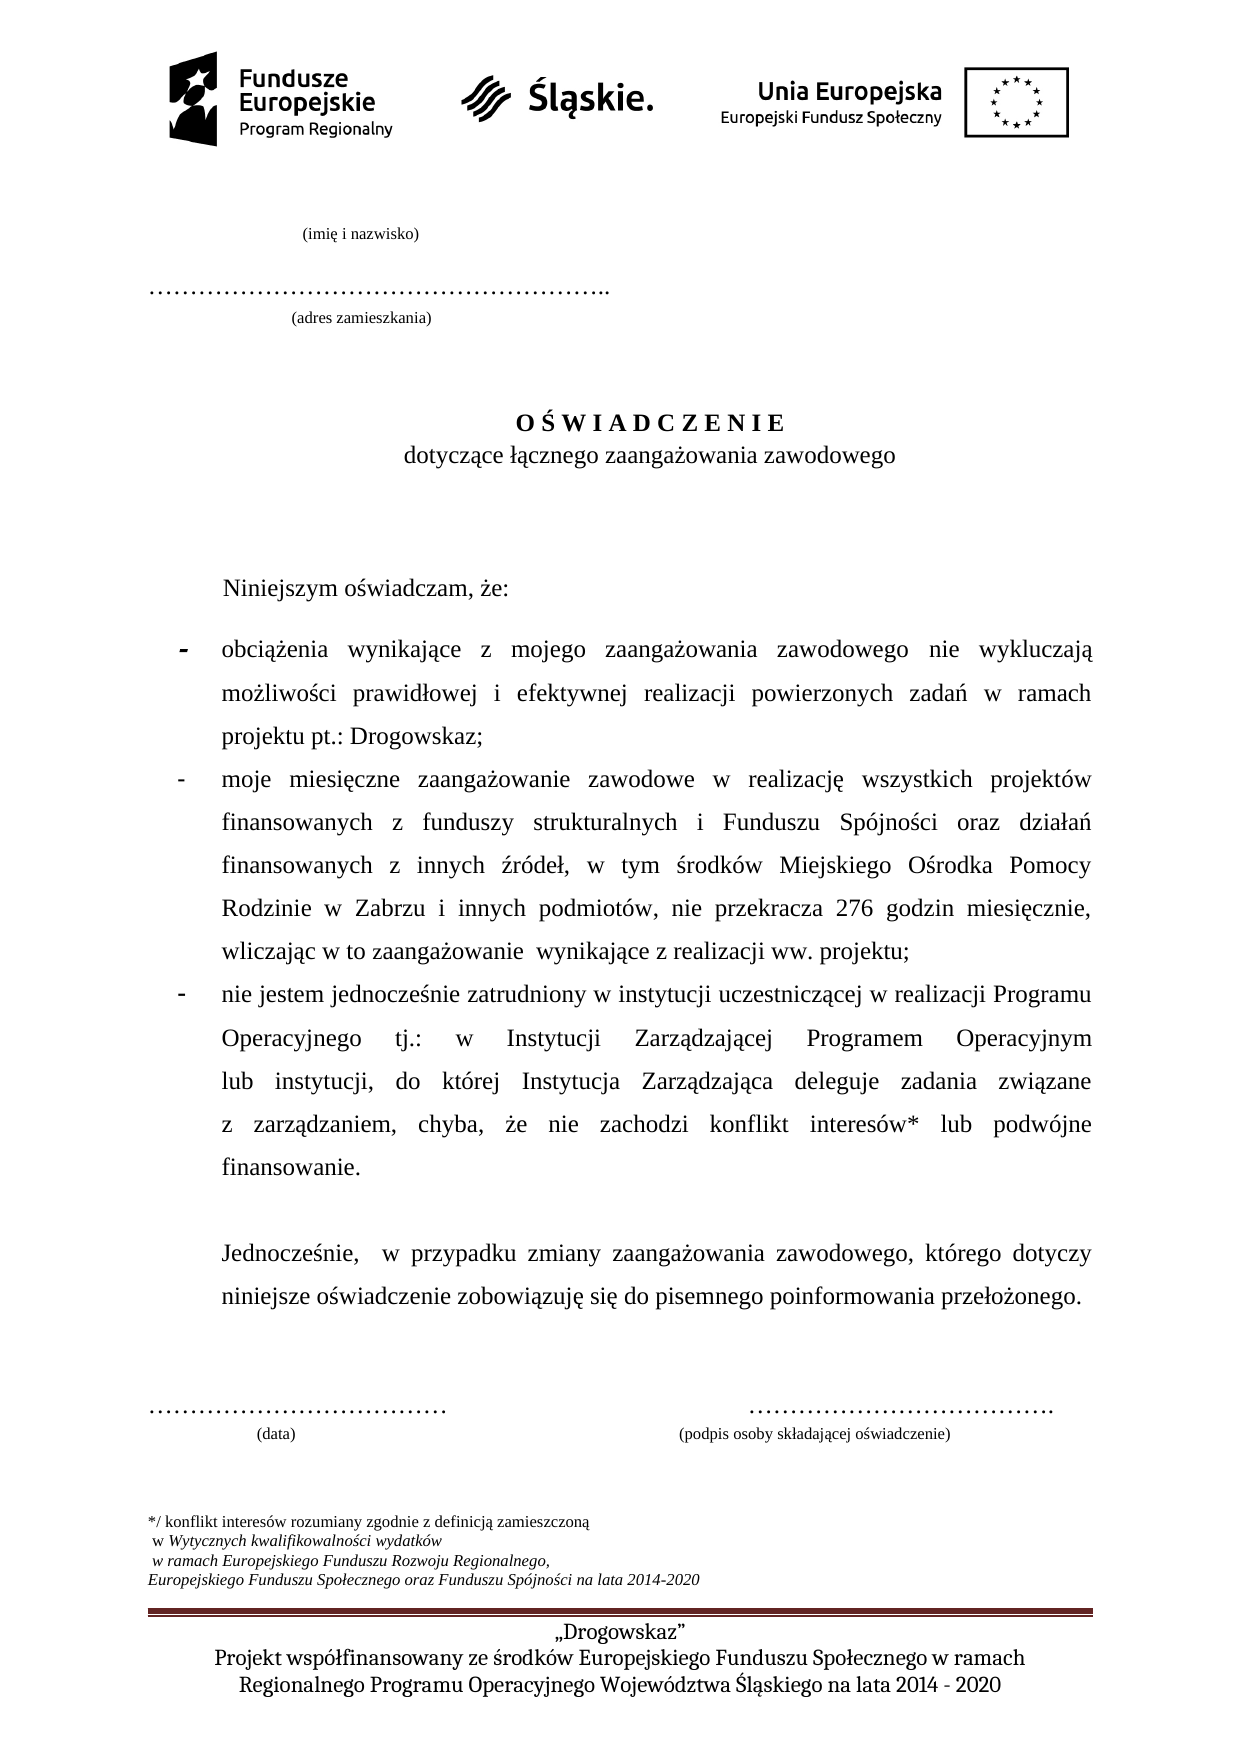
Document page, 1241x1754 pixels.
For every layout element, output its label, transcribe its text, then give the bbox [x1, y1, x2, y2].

text dotyczące łącznego zaangażowania zawodowego [148, 441, 1093, 469]
text Jednocześnie, w przypadku zmiany zaangażowania zawodowego, którego dotyczy niniejsze oświadczenie zobowiązuję się do pisemnego poinformowania przełożonego. [221, 1238, 1093, 1310]
text ……………………………………………….. (adres zamieszkania) [148, 271, 1093, 358]
text (imię i nazwisko) [148, 223, 1093, 271]
text O Ś W I A D C Z E N I E [148, 408, 1093, 436]
text Niniejszym oświadczam, że: [148, 573, 1093, 601]
text ……………………………… ………………………………. [148, 1391, 1093, 1419]
text Europejskiego Funduszu Społecznego oraz Funduszu Spójności na lata 2014-2020 [148, 1569, 1093, 1589]
list moje miesięczne zaangażowanie zawodowe w realizację wszystkich projektów finansowanych z funduszy strukturalnych i Funduszu Spójności oraz działań finansowanych z innych źródeł, w tym środków Miejskiego Ośrodka Pomocy Rodzinie w Zabrzu i innych podmiotów, nie przekracza 276 godzin miesięcznie, wliczając w to zaangażowanie wynikające z realizacji ww. projektu; [177, 764, 1093, 965]
text w ramach Europejskiego Funduszu Rozwoju Regionalnego, [148, 1550, 1093, 1569]
picture [147, 29, 1091, 168]
text w Wytycznych kwalifikowalności wydatków [148, 1531, 1093, 1550]
list nie jestem jednocześnie zatrudniony w instytucji uczestniczącej w realizacji Programu Operacyjnego tj.: w Instytucji Zarządzającej Programem Operacyjnym lub instytucji, do której Instytucja Zarządzająca deleguje zadania związane z zarządzaniem, chyba, że nie zachodzi konflikt interesów* lub podwójne finansowanie. [177, 979, 1093, 1181]
text */ konflikt interesów rozumiany zgodnie z definicją zamieszczoną [148, 1512, 1093, 1531]
list obciążenia wynikające z mojego zaangażowania zawodowego nie wykluczają możliwości prawidłowej i efektywnej realizacji powierzonych zadań w ramach projektu pt.: Drogowskaz; [177, 634, 1093, 749]
text (data) (podpis osoby składającej oświadczenie) [148, 1423, 1093, 1443]
